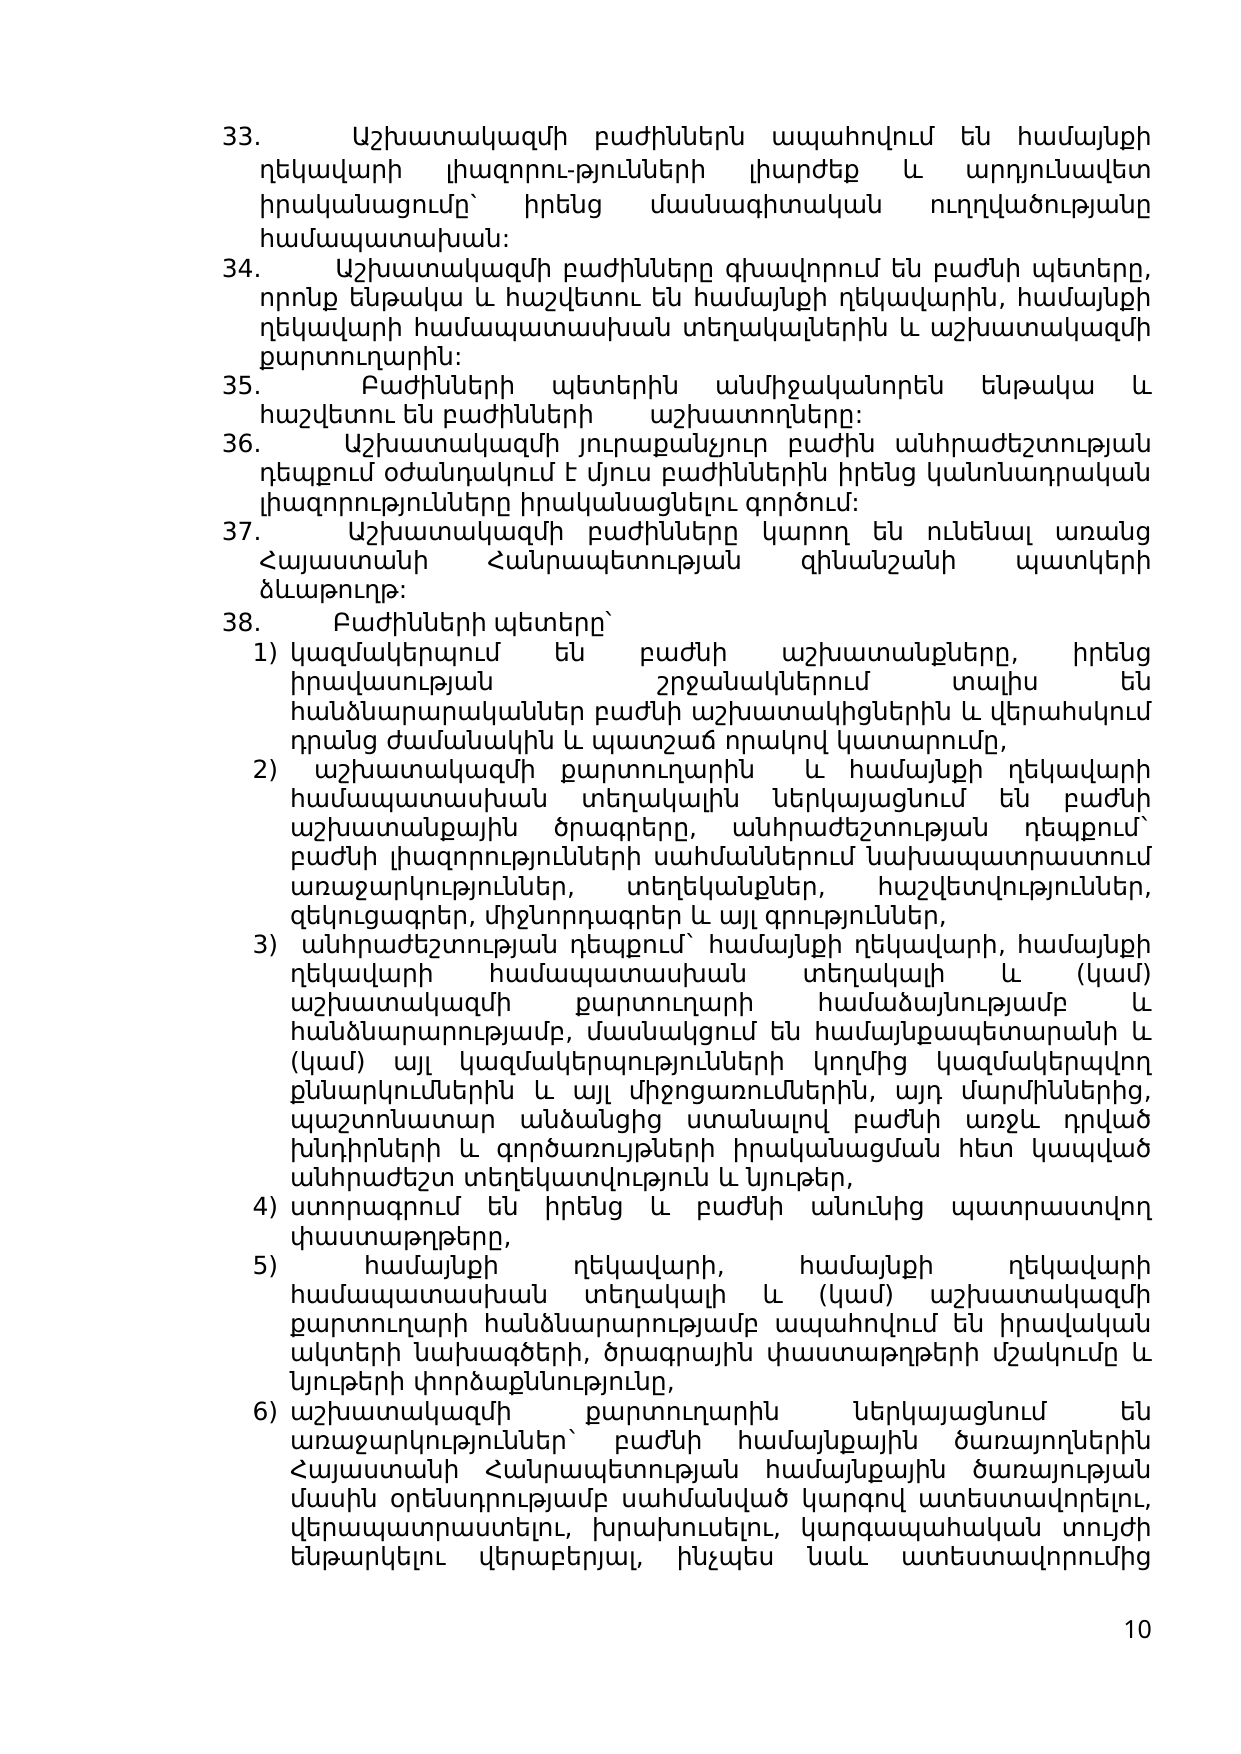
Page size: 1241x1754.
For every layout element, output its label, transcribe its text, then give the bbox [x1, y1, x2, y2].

list կազմակերպում են բաժնի աշխատանքները, իրենց իրավասության շրջանակներում տալիս են հանձնարարականներ բաժնի աշխատակիցներին և վերահսկում դրանց ժամանակին և պատշաճ որակով կատարումը, [252, 638, 1152, 755]
list աշխատակազմի քարտուղարին և համայնքի ղեկավարի համապատասխան տեղակալին ներկայացնում են բաժնի աշխատանքային ծրագրերը, անհրաժեշտության դեպքում` բաժնի լիազորությունների սահմաններում նախապատրաստում առաջարկություններ, տեղեկանքներ, հաշվետվություններ, զեկուցագրեր, միջնորդագրեր և այլ գրություններ, [252, 755, 1152, 930]
list Բաժինների պետերին անմիջականորեն ենթակա և հաշվետու են բաժինների աշխատողները: [222, 371, 1152, 429]
list Աշխատակազմի յուրաքանչյուր բաժին անհրաժեշտության դեպքում օժանդակում է մյուս բաժիններին իրենց կանոնադրական լիազորությունները իրականացնելու գործում: [222, 429, 1152, 517]
list Աշխատակազմի բաժինները գխավորում են բաժնի պետերը, որոնք ենթակա և հաշվետու են համայնքի ղեկավարին, համայնքի ղեկավարի համապատասխան տեղակալներին և աշխատակազմի քարտուղարին: [222, 254, 1152, 371]
list Բաժինների պետերը՝ [222, 604, 1152, 638]
list Աշխատակազմի բաժինները կարող են ունենալ առանց Հայաստանի Հանրապետության զինանշանի պատկերի ձևաթուղթ: [222, 517, 1152, 604]
list Աշխատակազմի բաժիններն ապահովում են համայնքի ղեկավարի լիազորու-թյունների լիարժեք և արդյունավետ իրականացումը` իրենց մասնագիտական ուղղվածությանը համապատախան: [222, 118, 1152, 254]
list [252, 1397, 1152, 1572]
list անհրաժեշտության դեպքում` համայնքի ղեկավարի, համայնքի ղեկավարի համապատասխան տեղակալի և (կամ) աշխատակազմի քարտուղարի համաձայնությամբ և հանձնարարությամբ, մասնակցում են համայնքապետարանի և (կամ) այլ կազմակերպությունների կողմից կազմակերպվող քննարկումներին և այլ միջոցառումներին, այդ մարմիններից, պաշտոնատար անձանցից ստանալով բաժնի առջև դրված խնդիրների և գործառույթների իրականացման հետ կապված անհրաժեշտ տեղեկատվություն և նյութեր, [252, 930, 1152, 1193]
list համայնքի ղեկավարի, համայնքի ղեկավարի համապատասխան տեղակալի և (կամ) աշխատակազմի քարտուղարի հանձնարարությամբ ապահովում են իրավական ակտերի նախագծերի, ծրագրային փաստաթղթերի մշակումը և նյութերի փորձաքննությունը, [252, 1251, 1152, 1397]
list ստորագրում են իրենց և բաժնի անունից պատրաստվող փաստաթղթերը, [252, 1193, 1152, 1251]
